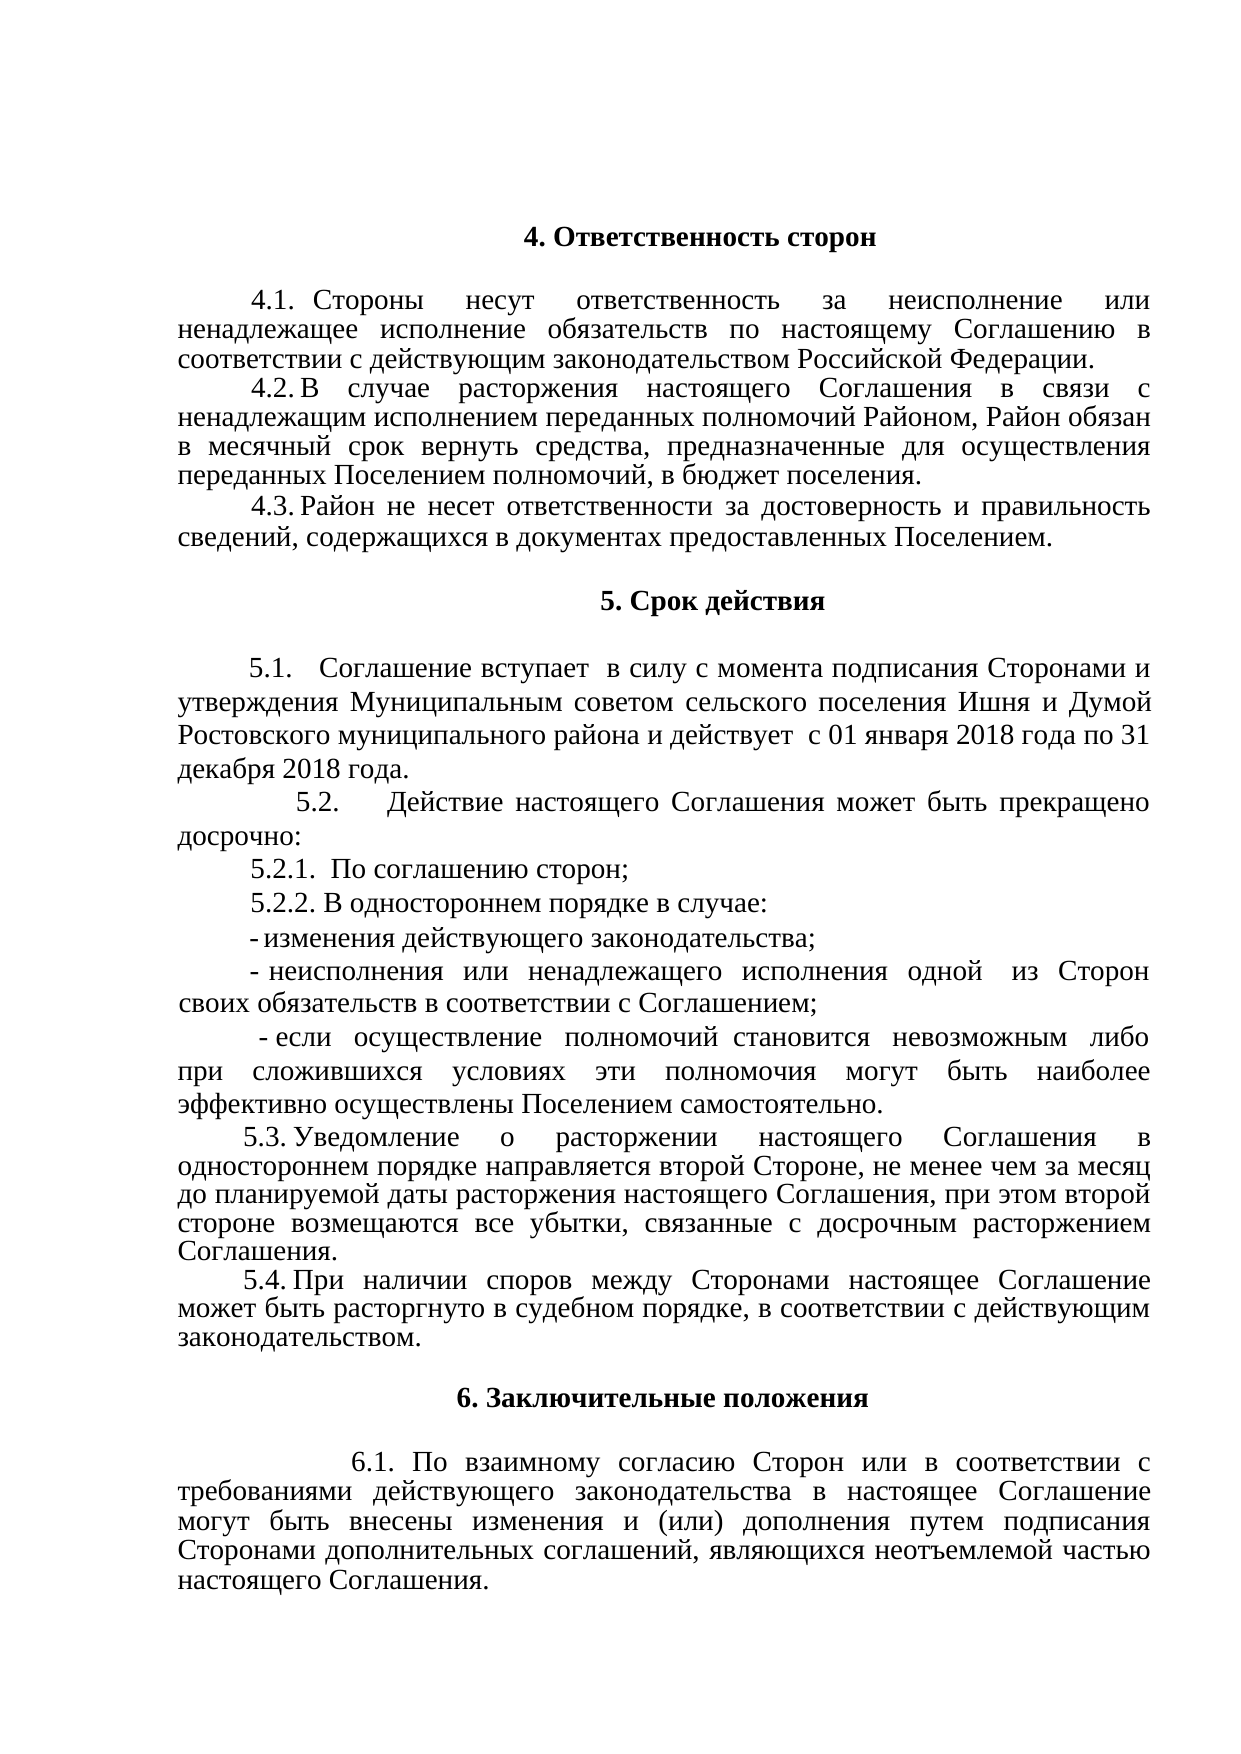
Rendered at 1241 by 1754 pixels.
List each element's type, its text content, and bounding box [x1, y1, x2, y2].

text 6.1. По взаимному согласию Сторон или в соответствии с требованиями действующего законодательства в настоящее Соглашение могут быть внесены изменения и (или) дополнения путем подписания Сторонами дополнительных соглашений, являющихся неотъемлемой частью настоящего Соглашения. [177, 1448, 1152, 1595]
text 5.2. Действие настоящего Соглашения может быть прекращено досрочно: [177, 784, 1152, 852]
text 5.1. Соглашение вступает в силу с момента подписания Сторонами и утверждения Муниципальным советом сельского поселения Ишня и Думой Ростовского муниципального района и действует с 01 января 2018 года по 31 декабря 2018 года. [177, 650, 1152, 784]
text 6. Заключительные положения [177, 1381, 1148, 1414]
text 5. Срок действия [600, 583, 1152, 617]
text 4.1. Стороны несут ответственность за неисполнение или ненадлежащее исполнение обязательств по настоящему Соглашению в соответствии с действующим законодательством Российской Федерации. [177, 286, 1152, 374]
text 5.2.2. В одностороннем порядке в случае: [177, 885, 1152, 919]
text 4. Ответственность сторон [524, 219, 1152, 252]
text - если осуществление полномочий становится невозможным либо при сложившихся условиях эти полномочия могут быть наиболее эффективно осуществлены Поселением самостоятельно. [177, 1019, 1152, 1120]
text 5.2.1. По соглашению сторон; [177, 852, 1152, 885]
text - изменения действующего законодательства; [249, 921, 1152, 954]
text 5.4. При наличии споров между Сторонами настоящее Соглашение может быть расторгнуто в судебном порядке, в соответствии с действующим законодательством. [177, 1266, 1152, 1352]
text 4.3. Район не несет ответственности за достоверность и правильность сведений, содержащихся в документах предоставленных Поселением. [177, 490, 1152, 552]
text - неисполнения или ненадлежащего исполнения одной из Сторон своих обязательств в соответствии с Соглашением; [178, 954, 1152, 1019]
text 5.3. Уведомление о расторжении настоящего Соглашения в одностороннем порядке направляется второй Стороне, не менее чем за месяц до планируемой даты расторжения настоящего Соглашения, при этом второй стороне возмещаются все убытки, связанные с досрочным расторжением Соглашения. [177, 1124, 1152, 1266]
text 4.2. В случае расторжения настоящего Соглашения в связи с ненадлежащим исполнением переданных полномочий Районом, Район обязан в месячный срок вернуть средства, предназначенные для осуществления переданных Поселением полномочий, в бюджет поселения. [177, 374, 1152, 490]
